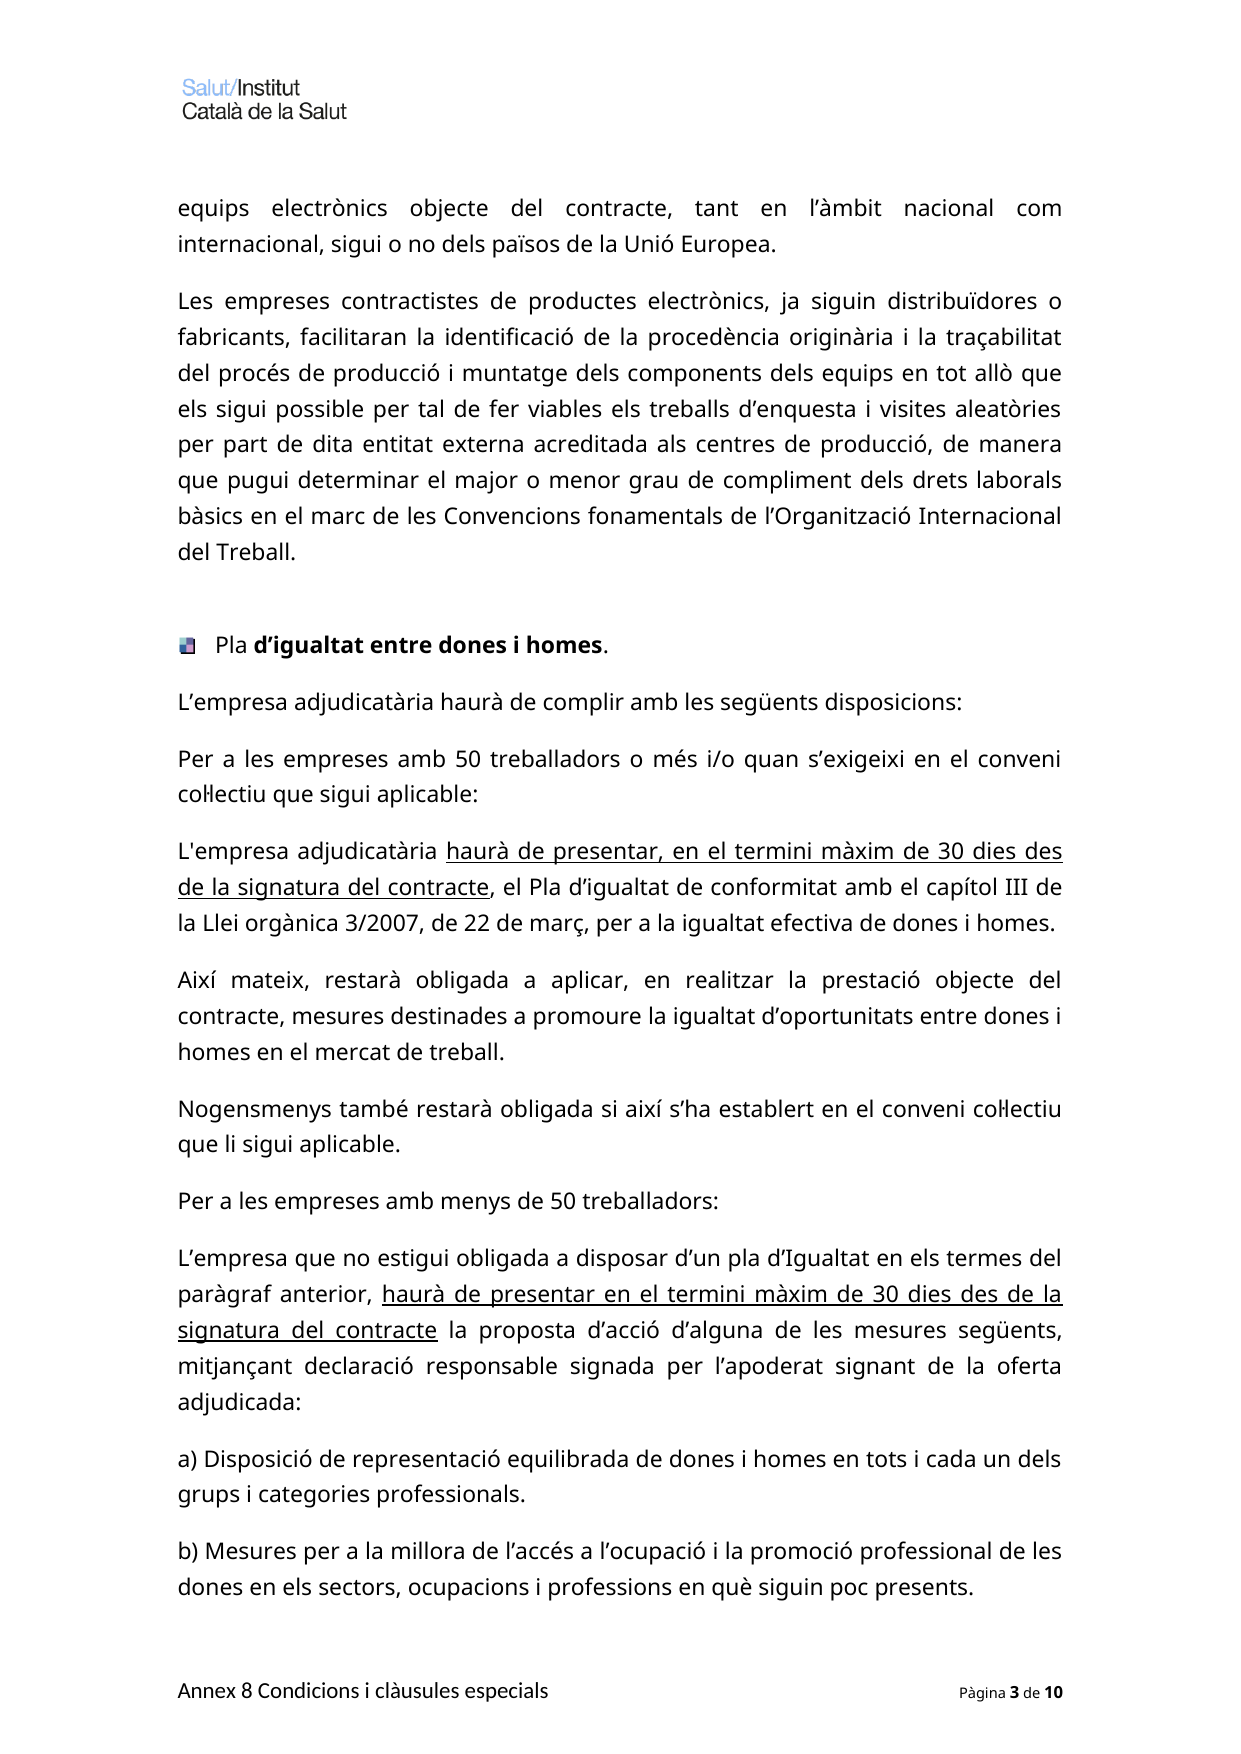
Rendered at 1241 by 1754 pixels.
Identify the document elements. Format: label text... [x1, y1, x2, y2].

text Per a les empreses amb menys de 50 treballadors: [177, 1185, 1063, 1216]
text L’empresa adjudicatària haurà de complir amb les següents disposicions: [177, 686, 1063, 717]
picture [177, 73, 351, 124]
text b) Mesures per a la millora de l’accés a l’ocupació i la promoció professional de les dones en els sectors, ocupacions i professions en què siguin poc presents. [177, 1535, 1063, 1602]
text Les empreses contractistes de productes electrònics, ja siguin distribuïdores o fabricants, facilitaran la identificació de la procedència originària i la traçabilitat del procés de producció i muntatge dels components dels equips en tot allò que els sigui possible per tal de fer viables els treballs d’enquesta i visites aleatòries per part de dita entitat externa acreditada als centres de producció, de manera que pugui determinar el major o menor grau de compliment dels drets laborals bàsics en el marc de les Convencions fonamentals de l’Organització Internacional del Treball. [177, 285, 1063, 567]
text Per a les empreses amb 50 treballadors o més i/o quan s’exigeixi en el conveni col·lectiu que sigui aplicable: [177, 742, 1063, 810]
list Pla d’igualtat entre dones i homes. [177, 629, 1063, 660]
text a) Disposició de representació equilibrada de dones i homes en tots i cada un dels grups i categories professionals. [177, 1442, 1063, 1510]
text L'empresa adjudicatària haurà de presentar, en el termini màxim de 30 dies des de la signatura del contracte, el Pla d’igualtat de conformitat amb el capítol III de la Llei orgànica 3/2007, de 22 de març, per a la igualtat efectiva de dones i homes. [177, 835, 1063, 938]
text Així mateix, restarà obligada a aplicar, en realitzar la prestació objecte del contracte, mesures destinades a promoure la igualtat d’oportunitats entre dones i homes en el mercat de treball. [177, 964, 1063, 1067]
text L’empresa que no estigui obligada a disposar d’un pla d’Igualtat en els termes del paràgraf anterior, haurà de presentar en el termini màxim de 30 dies des de la signatura del contracte la proposta d’acció d’alguna de les mesures següents, mitjançant declaració responsable signada per l’apoderat signant de la oferta adjudicada: [177, 1242, 1063, 1417]
picture [178, 636, 195, 654]
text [177, 192, 1063, 259]
text Nogensmenys també restarà obligada si així s’ha establert en el conveni col·lectiu que li sigui aplicable. [177, 1092, 1063, 1160]
